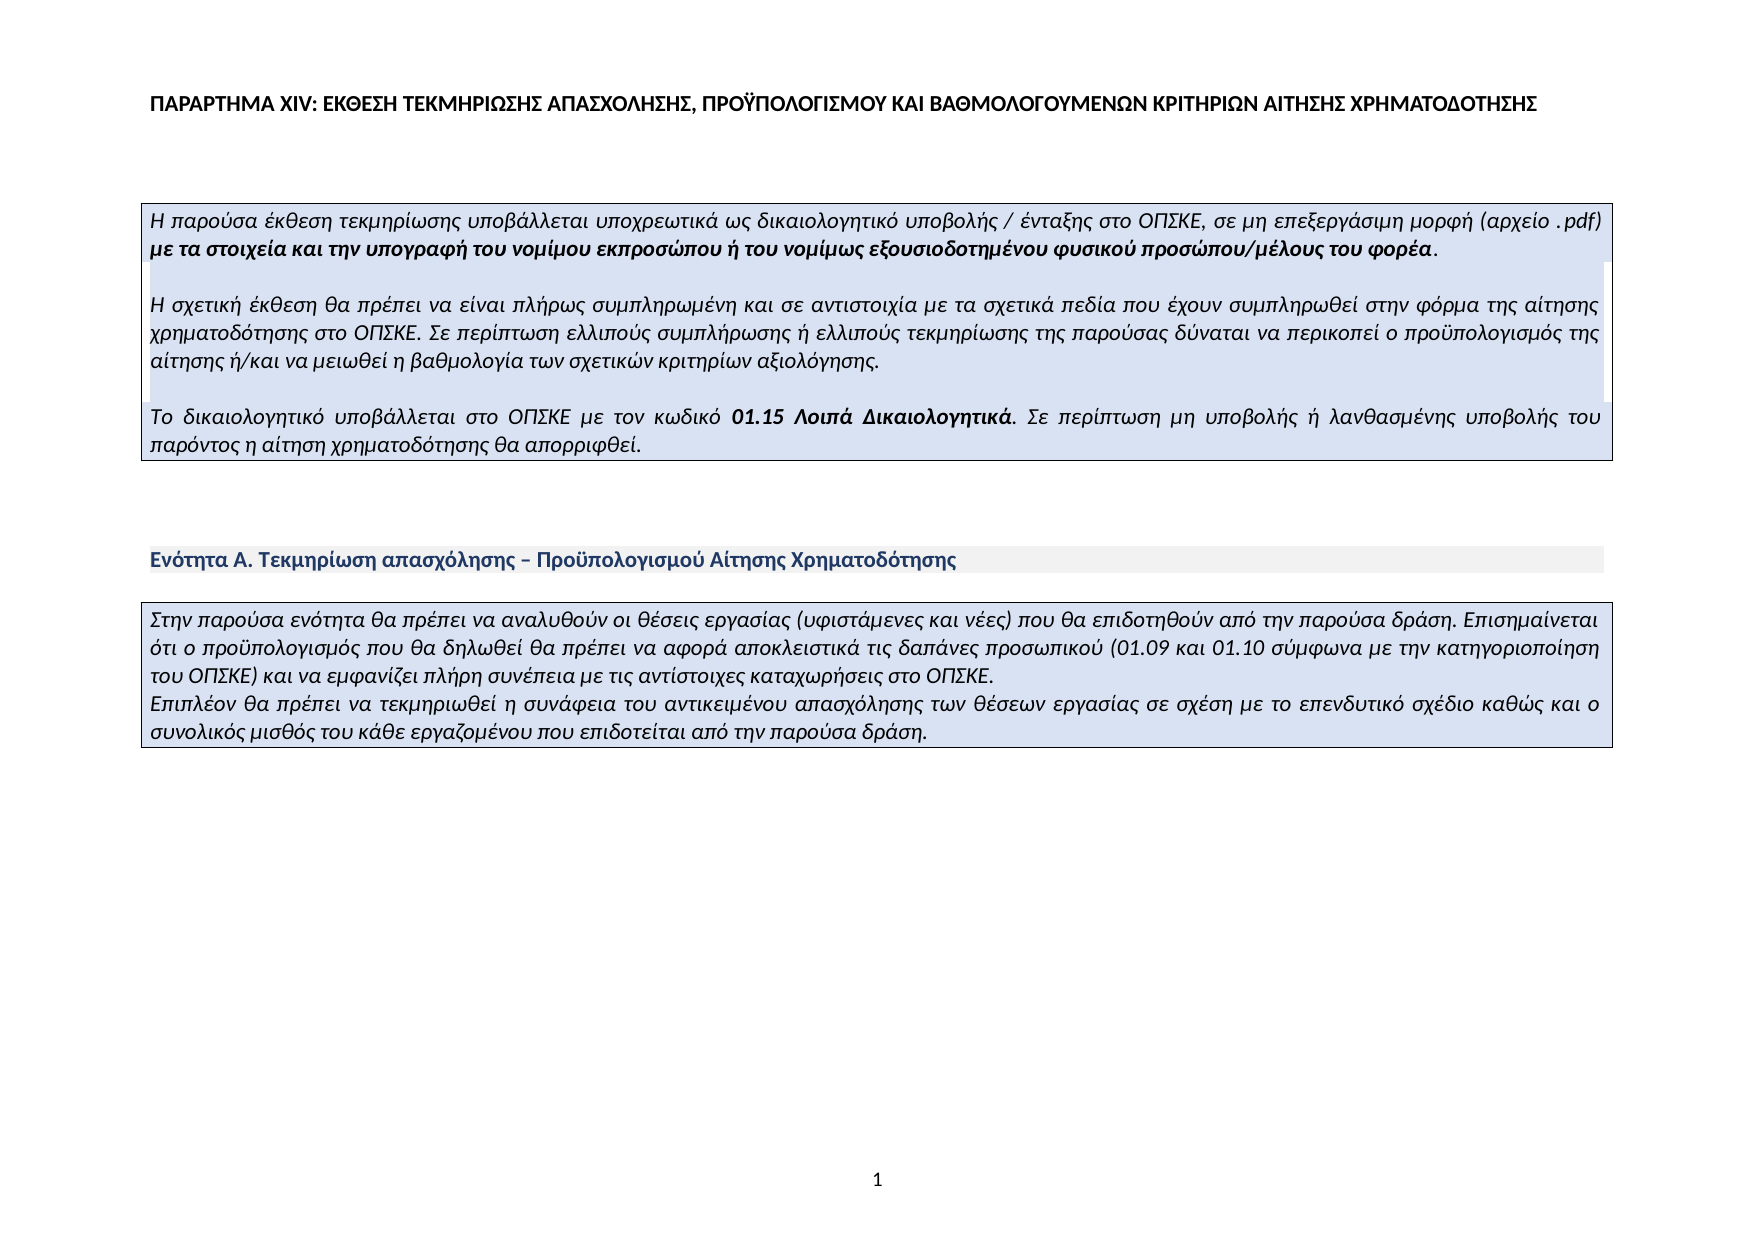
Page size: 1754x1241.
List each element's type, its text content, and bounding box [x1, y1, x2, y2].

text ΠΑΡΑΡΤΗΜΑ XIV: ΕΚΘΕΣΗ ΤΕΚΜΗΡΙΩΣΗΣ ΑΠΑΣΧΟΛΗΣΗΣ, ΠΡΟΫΠΟΛΟΓΙΣΜΟΥ ΚΑΙ ΒΑΘΜΟΛΟΓΟΥΜΕΝΩΝ ΚΡΙΤΗΡΙΩΝ ΑΙΤΗΣΗΣ ΧΡΗΜΑΤΟΔΟΤΗΣΗΣ [150, 89, 1604, 117]
text Το δικαιολογητικό υποβάλλεται στο ΟΠΣΚΕ με τον κωδικό 01.15 Λοιπά Δικαιολογητικά. Σε περίπτωση μη υποβολής ή λανθασμένης υποβολής του παρόντος η αίτηση χρηματοδότησης θα απορριφθεί. [142, 399, 1612, 460]
text Η παρούσα έκθεση τεκμηρίωσης υποβάλλεται υποχρεωτικά ως δικαιολογητικό υποβολής / ένταξης στο ΟΠΣΚΕ, σε μη επεξεργάσιμη μορφή (αρχείο .pdf) με τα στοιχεία και την υπογραφή του νομίμου εκπροσώπου ή του νομίμως εξουσιοδοτημένου φυσικού προσώπου/μέλους του φορέα. [142, 204, 1612, 262]
text Ενότητα Α. Τεκμηρίωση απασχόλησης – Προϋπολογισμού Αίτησης Χρηματοδότησης [150, 546, 1604, 573]
text Η σχετική έκθεση θα πρέπει να είναι πλήρως συμπληρωμένη και σε αντιστοιχία με τα σχετικά πεδία που έχουν συμπληρωθεί στην φόρμα της αίτησης χρηματοδότησης στο ΟΠΣΚΕ. Σε περίπτωση ελλιπούς συμπλήρωσης ή ελλιπούς τεκμηρίωσης της παρούσας δύναται να περικοπεί ο προϋπολογισμός της αίτησης ή/και να μειωθεί η βαθμολογία των σχετικών κριτηρίων αξιολόγησης. [150, 290, 1604, 374]
text Επιπλέον θα πρέπει να τεκμηριωθεί η συνάφεια του αντικειμένου απασχόλησης των θέσεων εργασίας σε σχέση με το επενδυτικό σχέδιο καθώς και ο συνολικός μισθός του κάθε εργαζομένου που επιδοτείται από την παρούσα δράση. [142, 686, 1612, 747]
text Στην παρούσα ενότητα θα πρέπει να αναλυθούν οι θέσεις εργασίας (υφιστάμενες και νέες) που θα επιδοτηθούν από την παρούσα δράση. Επισημαίνεται ότι ο προϋπολογισμός που θα δηλωθεί θα πρέπει να αφορά αποκλειστικά τις δαπάνες προσωπικού (01.09 και 01.10 σύμφωνα με την κατηγοριοποίηση του ΟΠΣΚΕ) και να εμφανίζει πλήρη συνέπεια με τις αντίστοιχες καταχωρήσεις στο ΟΠΣΚΕ. [142, 603, 1612, 686]
